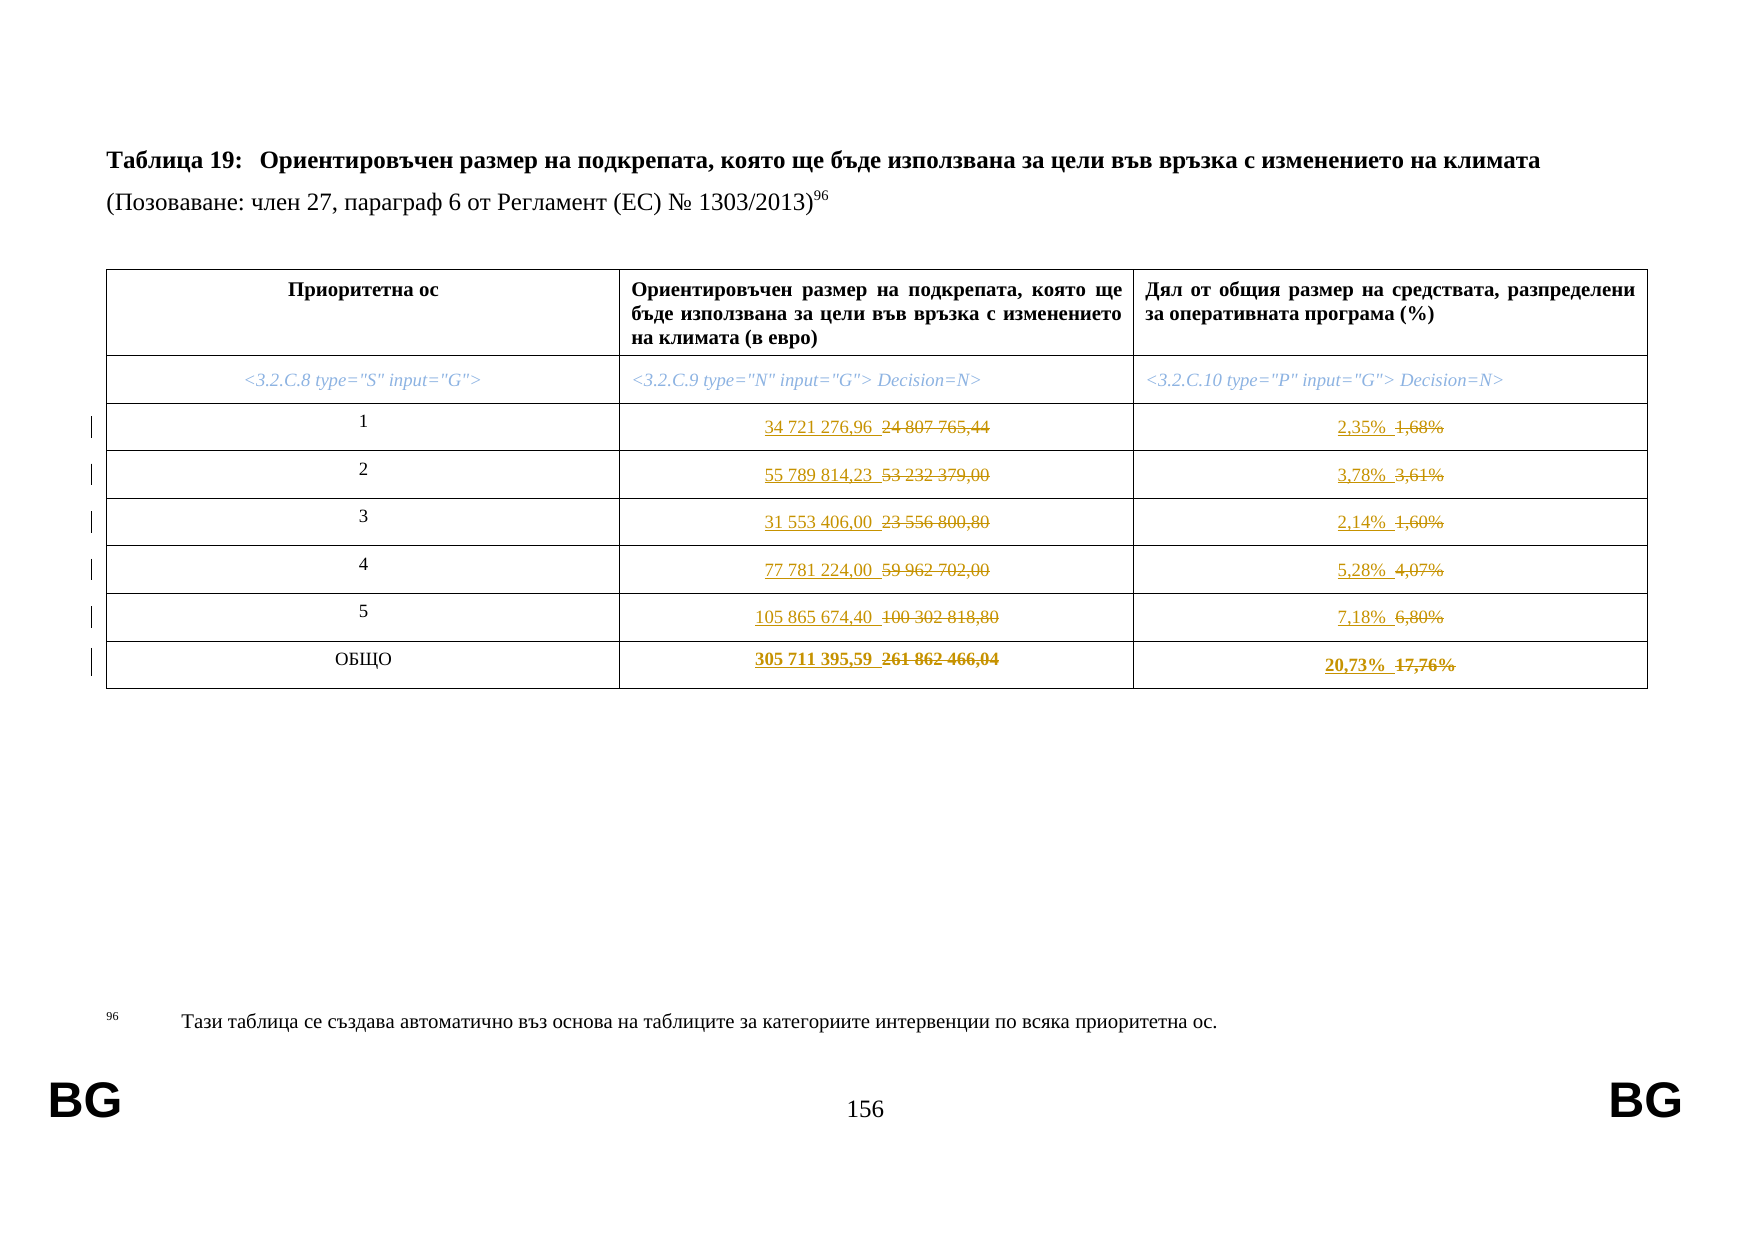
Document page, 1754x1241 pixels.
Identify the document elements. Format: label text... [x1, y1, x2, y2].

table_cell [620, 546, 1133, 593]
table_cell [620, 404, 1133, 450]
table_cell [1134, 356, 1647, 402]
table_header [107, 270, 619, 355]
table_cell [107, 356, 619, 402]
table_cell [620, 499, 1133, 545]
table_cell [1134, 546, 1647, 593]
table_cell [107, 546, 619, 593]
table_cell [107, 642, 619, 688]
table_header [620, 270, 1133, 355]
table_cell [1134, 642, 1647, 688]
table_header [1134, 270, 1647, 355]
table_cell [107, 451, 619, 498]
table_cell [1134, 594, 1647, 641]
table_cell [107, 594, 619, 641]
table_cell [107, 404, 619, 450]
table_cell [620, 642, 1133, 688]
text (Позоваване: член 27, параграф 6 от Регламент (ЕС) № 1303/2013) [106, 187, 1648, 215]
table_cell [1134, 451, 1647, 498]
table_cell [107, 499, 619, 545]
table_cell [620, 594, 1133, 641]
text Таблица 19: Ориентировъчен размер на подкрепата, която ще бъде използвана за цели във връзка с изменението на климата [106, 145, 1648, 174]
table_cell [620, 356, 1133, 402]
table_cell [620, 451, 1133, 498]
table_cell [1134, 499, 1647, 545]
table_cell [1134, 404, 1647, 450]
